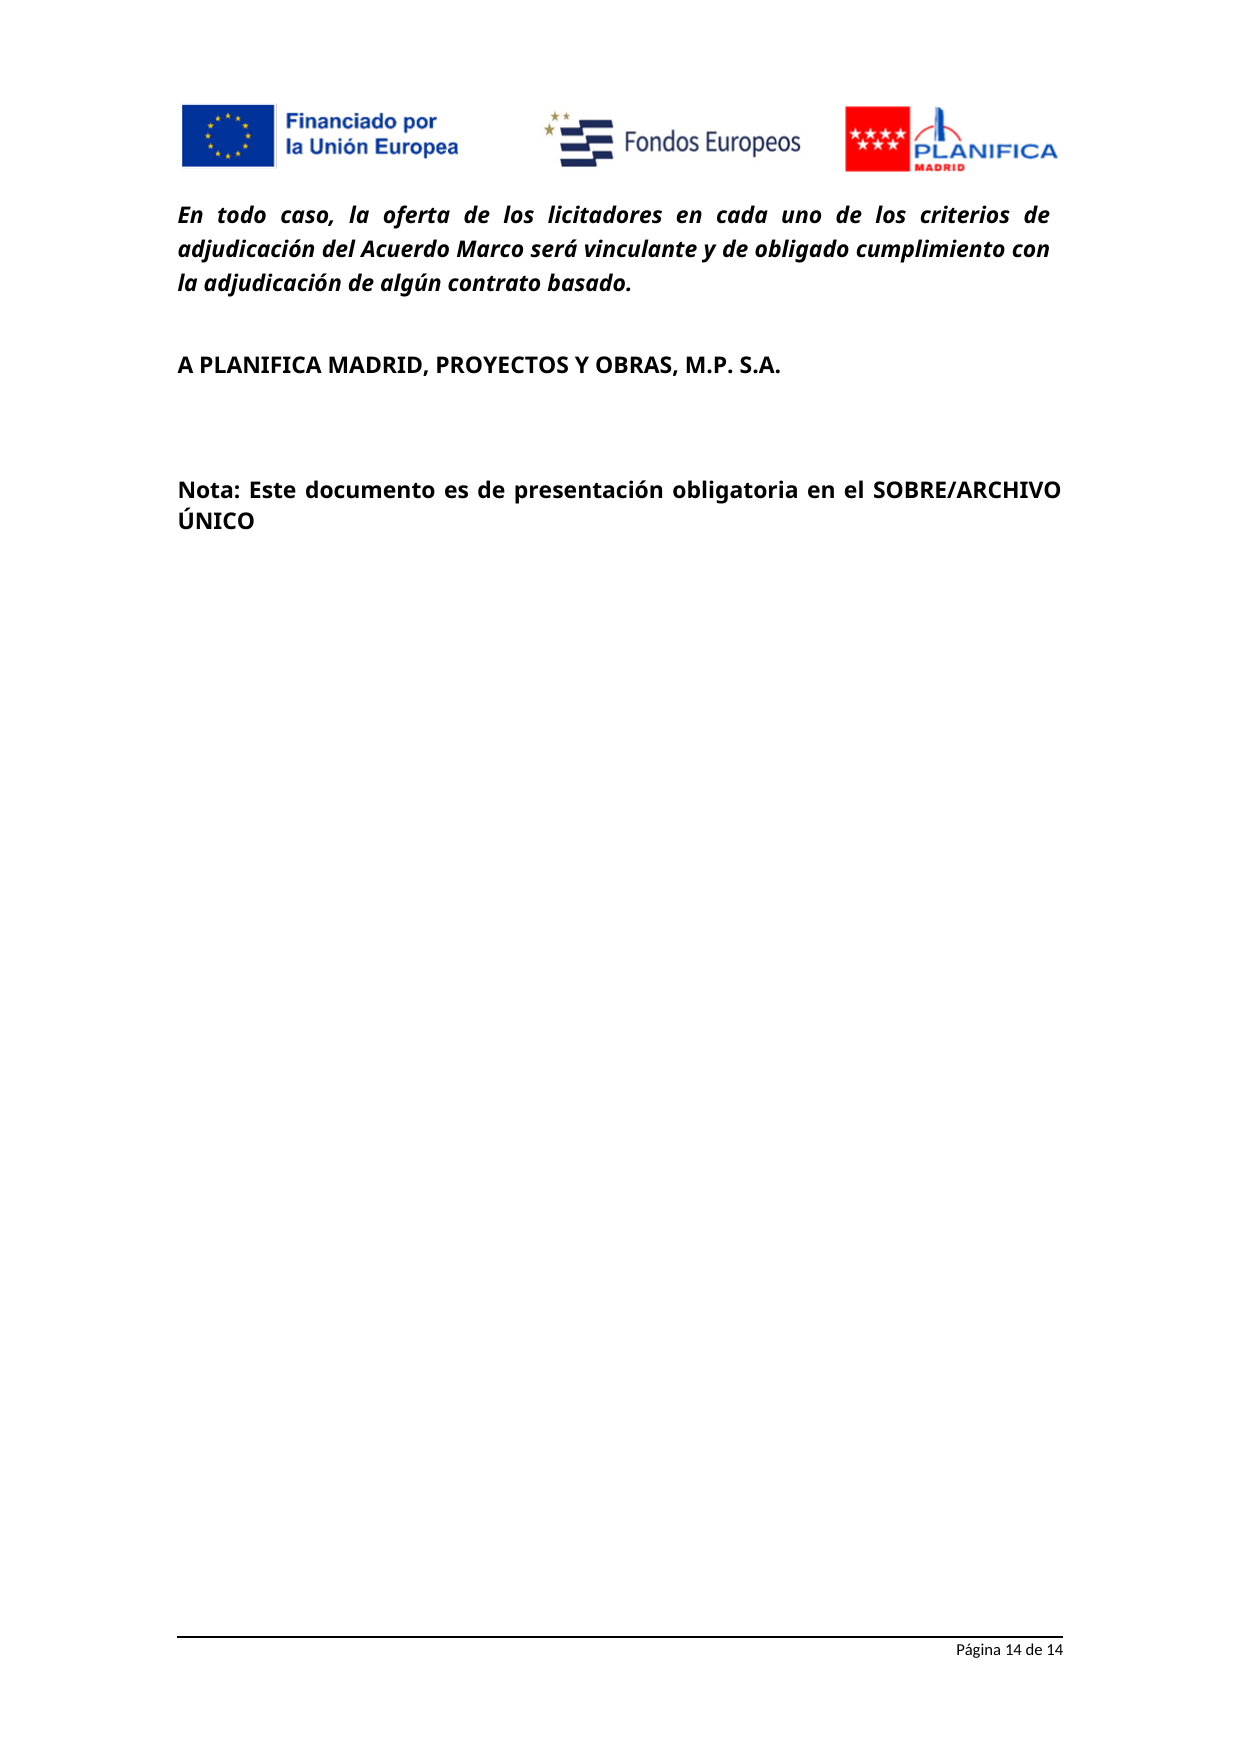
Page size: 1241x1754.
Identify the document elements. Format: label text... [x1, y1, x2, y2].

text Nota: Este documento es de presentación obligatoria en el SOBRE/ARCHIVO ÚNICO [177, 474, 1063, 536]
picture [845, 106, 1063, 172]
text En todo caso, la oferta de los licitadores en cada uno de los criterios de adjudicación del Acuerdo Marco será vinculante y de obligado cumplimiento con la adjudicación de algún contrato basado. [177, 199, 1054, 298]
text A PLANIFICA MADRID, PROYECTOS Y OBRAS, M.P. S.A. [177, 349, 1063, 380]
picture [539, 106, 805, 172]
picture [177, 100, 471, 172]
